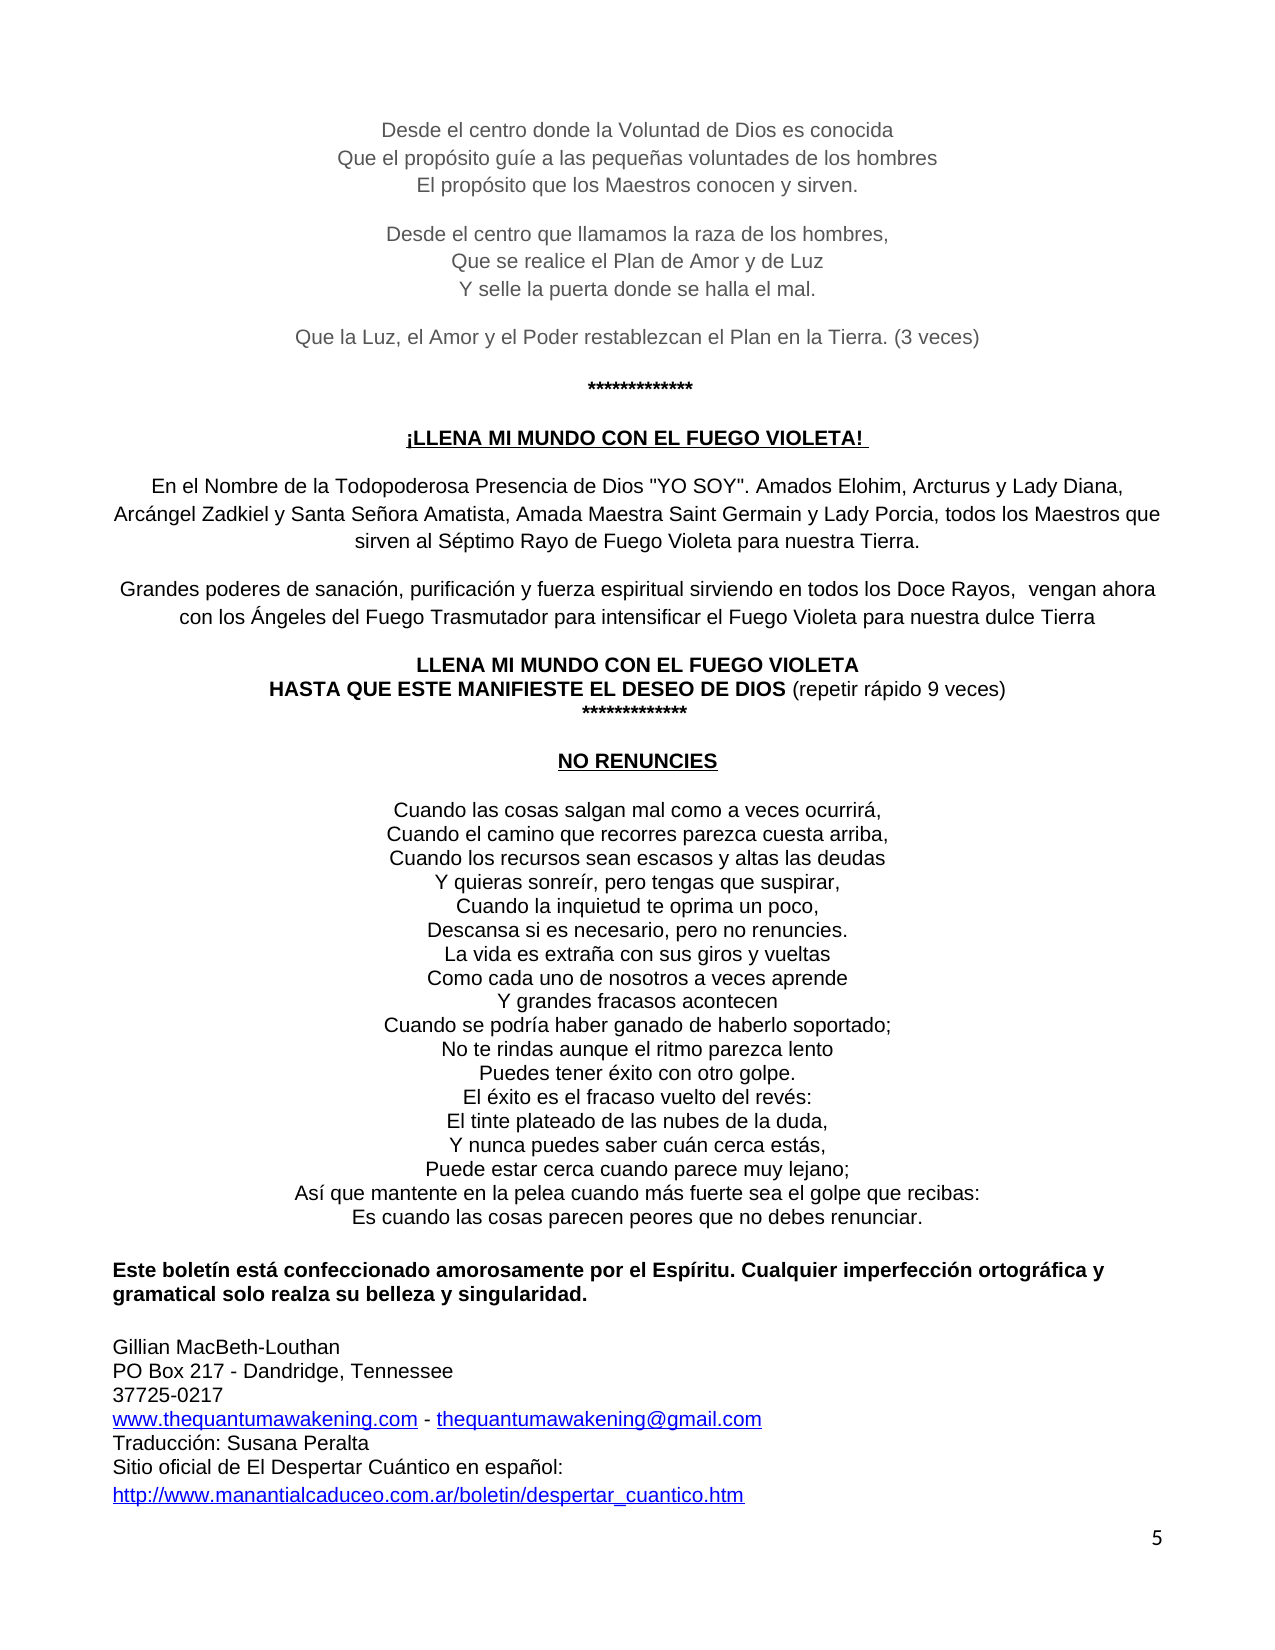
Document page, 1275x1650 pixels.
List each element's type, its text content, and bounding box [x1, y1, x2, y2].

text Desde el centro donde la Voluntad de Dios es conocida Que el propósito guíe a las pequeñas voluntades de los hombres El propósito que los Maestros conocen y sirven. [112, 118, 1163, 197]
text NO RENUNCIES [112, 749, 1163, 773]
text Gillian MacBeth-Louthan [112, 1335, 1163, 1359]
text 37725-0217 [112, 1383, 1163, 1407]
text ************* [112, 701, 1163, 725]
text Sitio oficial de El Despertar Cuántico en español: http://www.manantialcaduceo.com.ar/boletin/despertar_cuantico.htm [112, 1455, 1163, 1506]
text ¡LLENA MI MUNDO CON EL FUEGO VIOLETA! [112, 426, 1163, 449]
text Grandes poderes de sanación, purificación y fuerza espiritual sirviendo en todos los Doce Rayos, vengan ahora con los Ángeles del Fuego Trasmutador para intensificar el Fuego Violeta para nuestra dulce Tierra [112, 577, 1163, 629]
text Este boletín está confeccionado amorosamente por el Espíritu. Cualquier imperfección ortográfica y gramatical solo realza su belleza y singularidad. [112, 1258, 1163, 1306]
text Desde el centro que llamamos la raza de los hombres, Que se realice el Plan de Amor y de Luz Y selle la puerta donde se halla el mal. [112, 221, 1163, 300]
text En el Nombre de la Todopoderosa Presencia de Dios "YO SOY". Amados Elohim, Arcturus y Lady Diana, Arcángel Zadkiel y Santa Señora Amatista, Amada Maestra Saint Germain y Lady Porcia, todos los Maestros que sirven al Séptimo Rayo de Fuego Violeta para nuestra Tierra. [112, 474, 1163, 553]
text Traducción: Susana Peralta [112, 1431, 1163, 1455]
text PO Box 217 - Dandridge, Tennessee [112, 1359, 1163, 1383]
text LLENA MI MUNDO CON EL FUEGO VIOLETA [112, 653, 1163, 677]
text Y quieras sonreír, pero tengas que suspirar, Cuando la inquietud te oprima un poco, Descansa si es necesario, pero no renuncies. La vida es extraña con sus giros y vueltas Como cada uno de nosotros a veces aprende Y grandes fracasos acontecen Cuando se podría haber ganado de haberlo soportado; No te rindas aunque el ritmo parezca lento Puedes tener éxito con otro golpe. El éxito es el fracaso vuelto del revés: El tinte plateado de las nubes de la duda, Y nunca puedes saber cuán cerca estás, Puede estar cerca cuando parece muy lejano; Así que mantente en la pelea cuando más fuerte sea el golpe que recibas: Es cuando las cosas parecen peores que no debes renunciar. [112, 869, 1163, 1229]
text www.thequantumawakening.com - thequantumawakening@gmail.com [112, 1407, 1163, 1431]
text HASTA QUE ESTE MANIFIESTE EL DESEO DE DIOS (repetir rápido 9 veces) [112, 677, 1163, 701]
text ************* [112, 377, 1163, 401]
text Cuando las cosas salgan mal como a veces ocurrirá, Cuando el camino que recorres parezca cuesta arriba, Cuando los recursos sean escasos y altas las deudas [112, 798, 1163, 869]
text Que la Luz, el Amor y el Poder restablezcan el Plan en la Tierra. (3 veces) [112, 325, 1163, 349]
